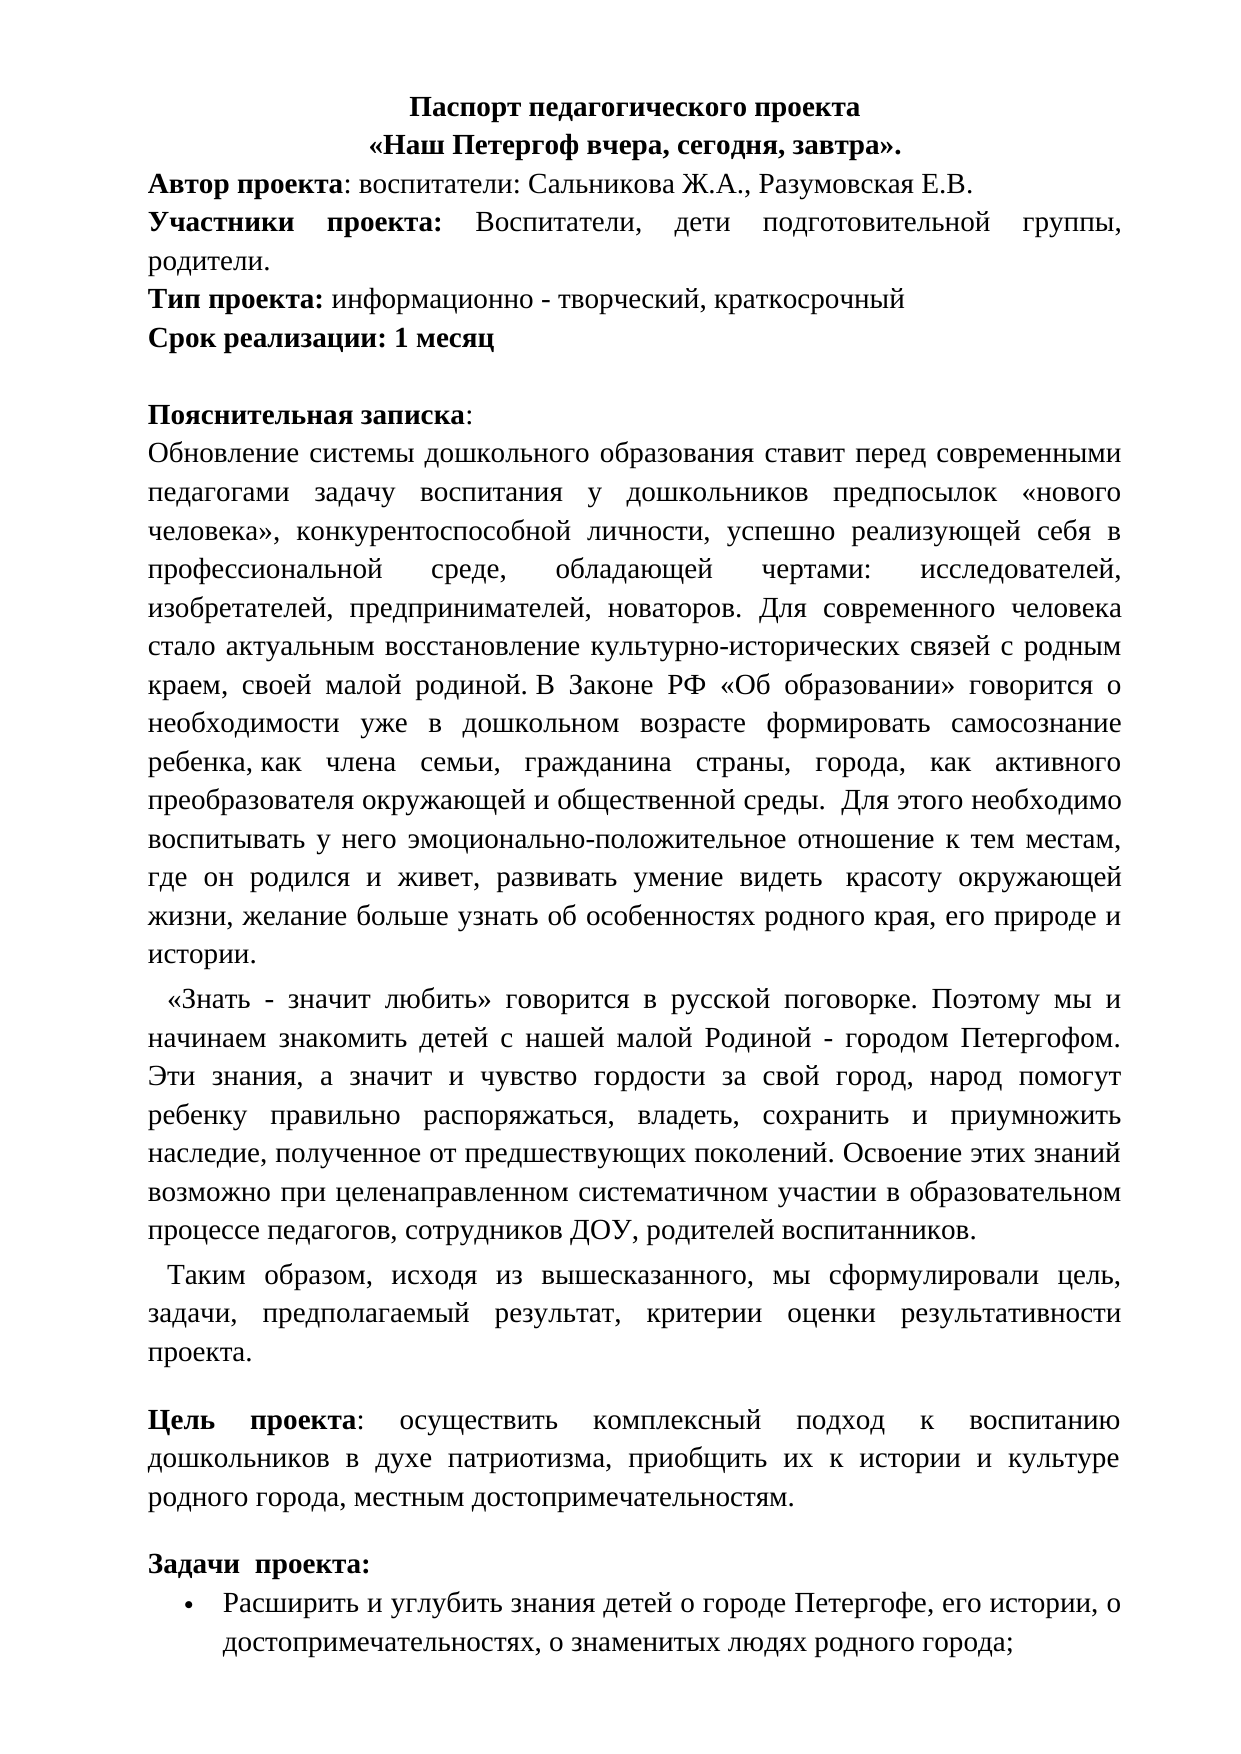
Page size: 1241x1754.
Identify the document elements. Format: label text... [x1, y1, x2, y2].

subtitle Цель проекта: осуществить комплексный подход к воспитанию дошкольников в духе патриотизма, приобщить их к истории и культуре родного города, местным достопримечательностям. [148, 1402, 1121, 1512]
text Автор проекта: воспитатели: Сальникова Ж.А., Разумовская Е.В. [148, 166, 1122, 199]
text Тип проекта: информационно - творческий, краткосрочный [148, 281, 1122, 315]
text Пояснительная записка: [148, 397, 1122, 431]
text Срок реализации: 1 месяц [148, 320, 1122, 353]
text Участники проекта: Воспитатели, дети подготовительной группы, родители. [148, 204, 1122, 276]
text Таким образом, исходя из вышесказанного, мы сформулировали цель, задачи, предполагаемый результат, критерии оценки результативности проекта. [148, 1257, 1122, 1368]
text Паспорт педагогического проекта [148, 89, 1122, 122]
text «Знать - значит любить» говорится в русской поговорке. Поэтому мы и начинаем знакомить детей с нашей малой Родиной - городом Петергофом. Эти знания, а значит и чувство гордости за свой город, народ помогут ребенку правильно распоряжаться, владеть, сохранить и приумножить наследие, полученное от предшествующих поколений. Освоение этих знаний возможно при целенаправленном систематичном участии в образовательном процессе педагогов, сотрудников ДОУ, родителей воспитанников. [148, 981, 1122, 1246]
text «Наш Петергоф вчера, сегодня, завтра». [148, 127, 1122, 161]
list Расширить и углубить знания детей о городе Петергофе, его истории, о достопримечательностях, о знаменитых людях родного города; [185, 1585, 1122, 1657]
text Задачи проекта: [148, 1547, 1122, 1580]
text Обновление системы дошкольного образования ставит перед современными педагогами задачу воспитания у дошкольников предпосылок «нового человека», конкурентоспособной личности, успешно реализующей себя в профессиональной среде, обладающей чертами: исследователей, изобретателей, предпринимателей, новаторов. Для современного человека стало актуальным восстановление культурно-исторических связей с родным краем, своей малой родиной. В Законе РФ «Об образовании» говорится о необходимости уже в дошкольном возрасте формировать самосознание ребенка, как члена семьи, гражданина страны, города, как активного преобразователя окружающей и общественной среды. Для этого необходимо воспитывать у него эмоционально-положительное отношение к тем местам, где он родился и живет, развивать умение видеть красоту окружающей жизни, желание больше узнать об особенностях родного края, его природе и истории. [148, 436, 1122, 970]
